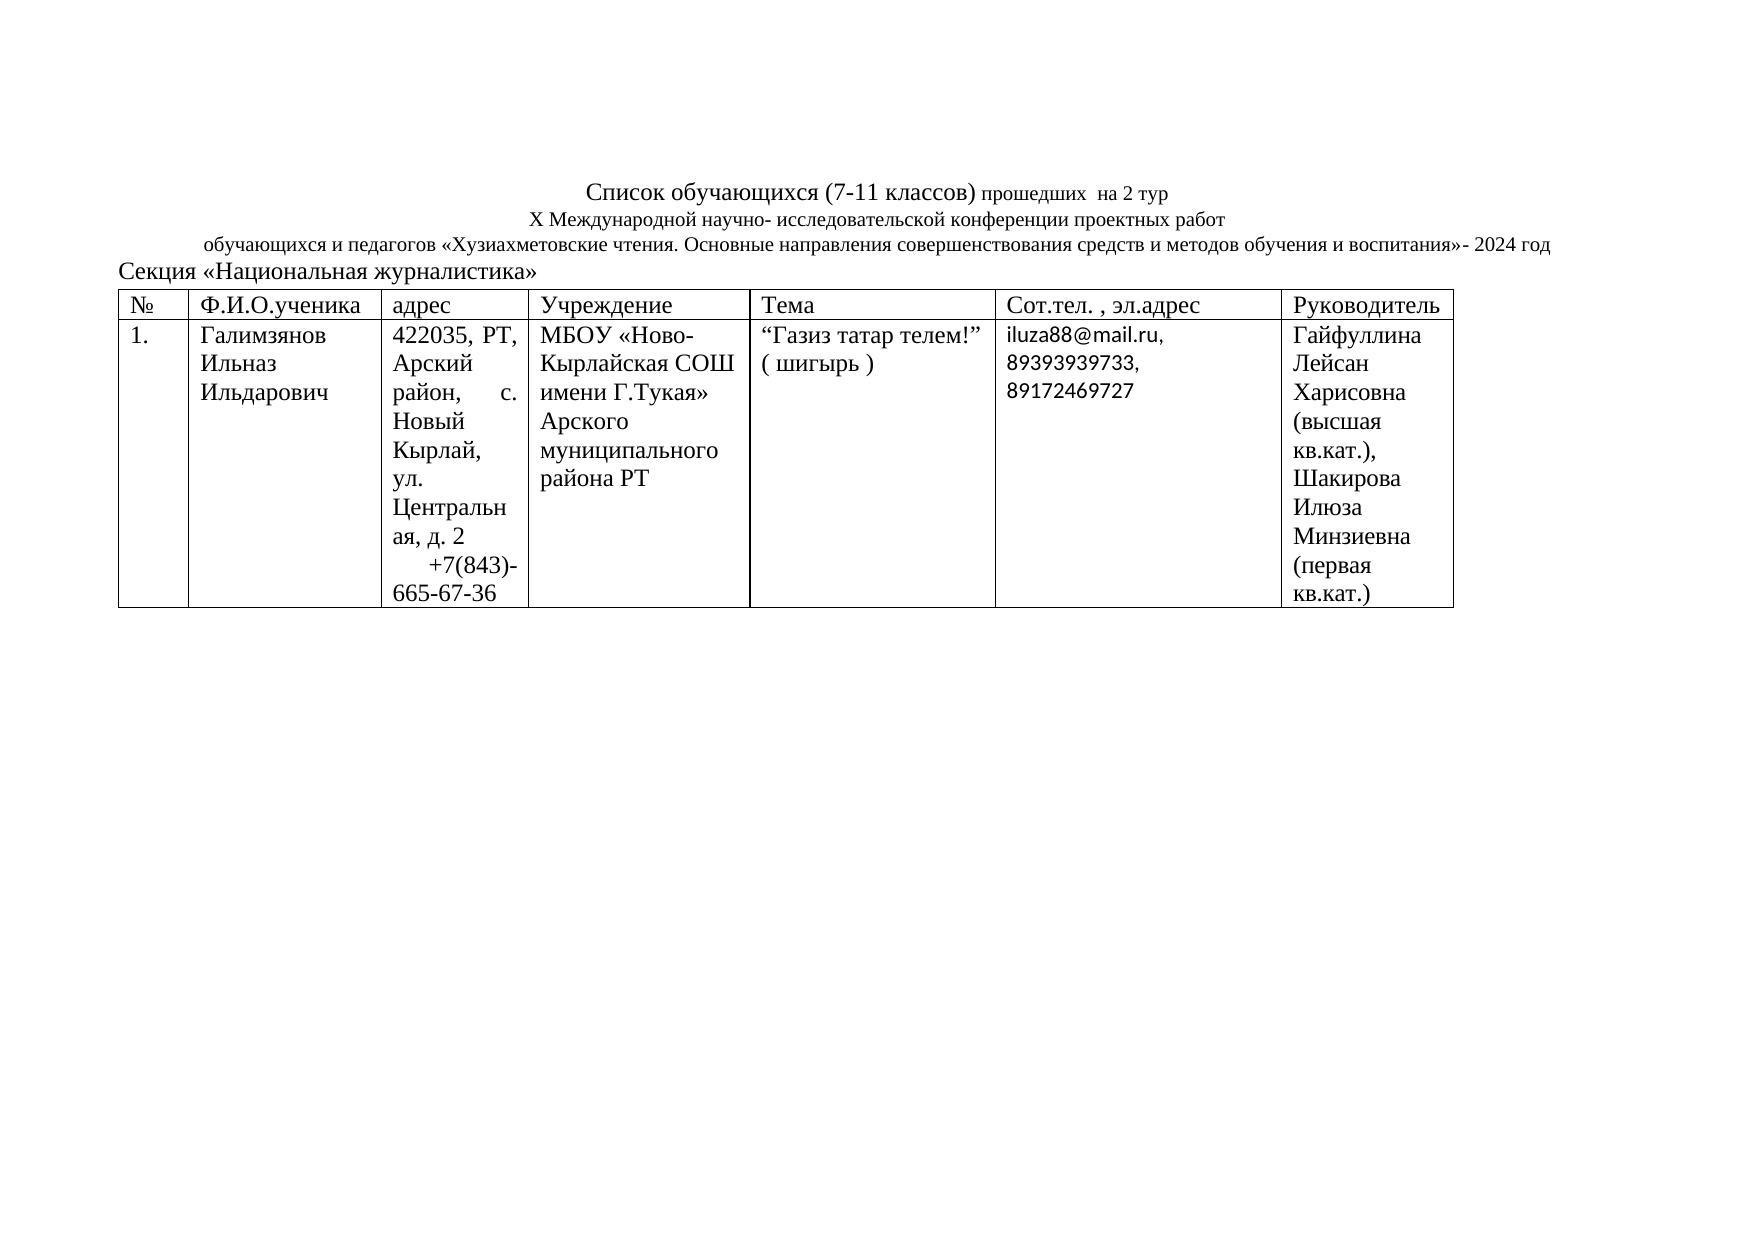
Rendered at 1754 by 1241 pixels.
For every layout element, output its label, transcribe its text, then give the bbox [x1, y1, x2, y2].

table_cell iluza88@mail.ru, 89393939733, 89172469727 [996, 320, 1281, 607]
table_header Сот.тел. , эл.адрес [996, 290, 1281, 319]
table_header № [119, 290, 188, 319]
table_cell “Газиз татар телем!” ( шигырь ) [751, 320, 995, 607]
table_header адрес [382, 290, 528, 319]
table_cell 422035, РТ, Арский район, с. Новый Кырлай, ул. Центральная, д. 2 +7(843)-665-67-36 [382, 320, 528, 607]
table_cell Галимзянов Ильназ Ильдарович [189, 320, 381, 607]
table_header Руководитель [1282, 290, 1453, 319]
table_cell МБОУ «Ново-Кырлайская СОШ имени Г.Тукая» Арского муниципального района РТ [529, 320, 749, 607]
table_header Учреждение [529, 290, 749, 319]
text Список обучающихся (7-11 классов) прошедших на 2 тур [118, 177, 1636, 206]
table_header Тема [751, 290, 995, 319]
list обучающихся и педагогов «Хузиахметовские чтения. Основные направления совершенствования средств и методов обучения и воспитания»- 2024 год [118, 231, 1636, 256]
table_header Ф.И.О.ученика [189, 290, 381, 319]
table_cell 1. [119, 320, 188, 607]
list X Международной научно- исследовательской конференции проектных работ [118, 206, 1636, 231]
table_cell Гайфуллина Лейсан Харисовна (высшая кв.кат.), Шакирова Илюза Минзиевна (первая кв.кат.) [1282, 320, 1453, 607]
text Секция «Национальная журналистика» [118, 256, 1636, 285]
